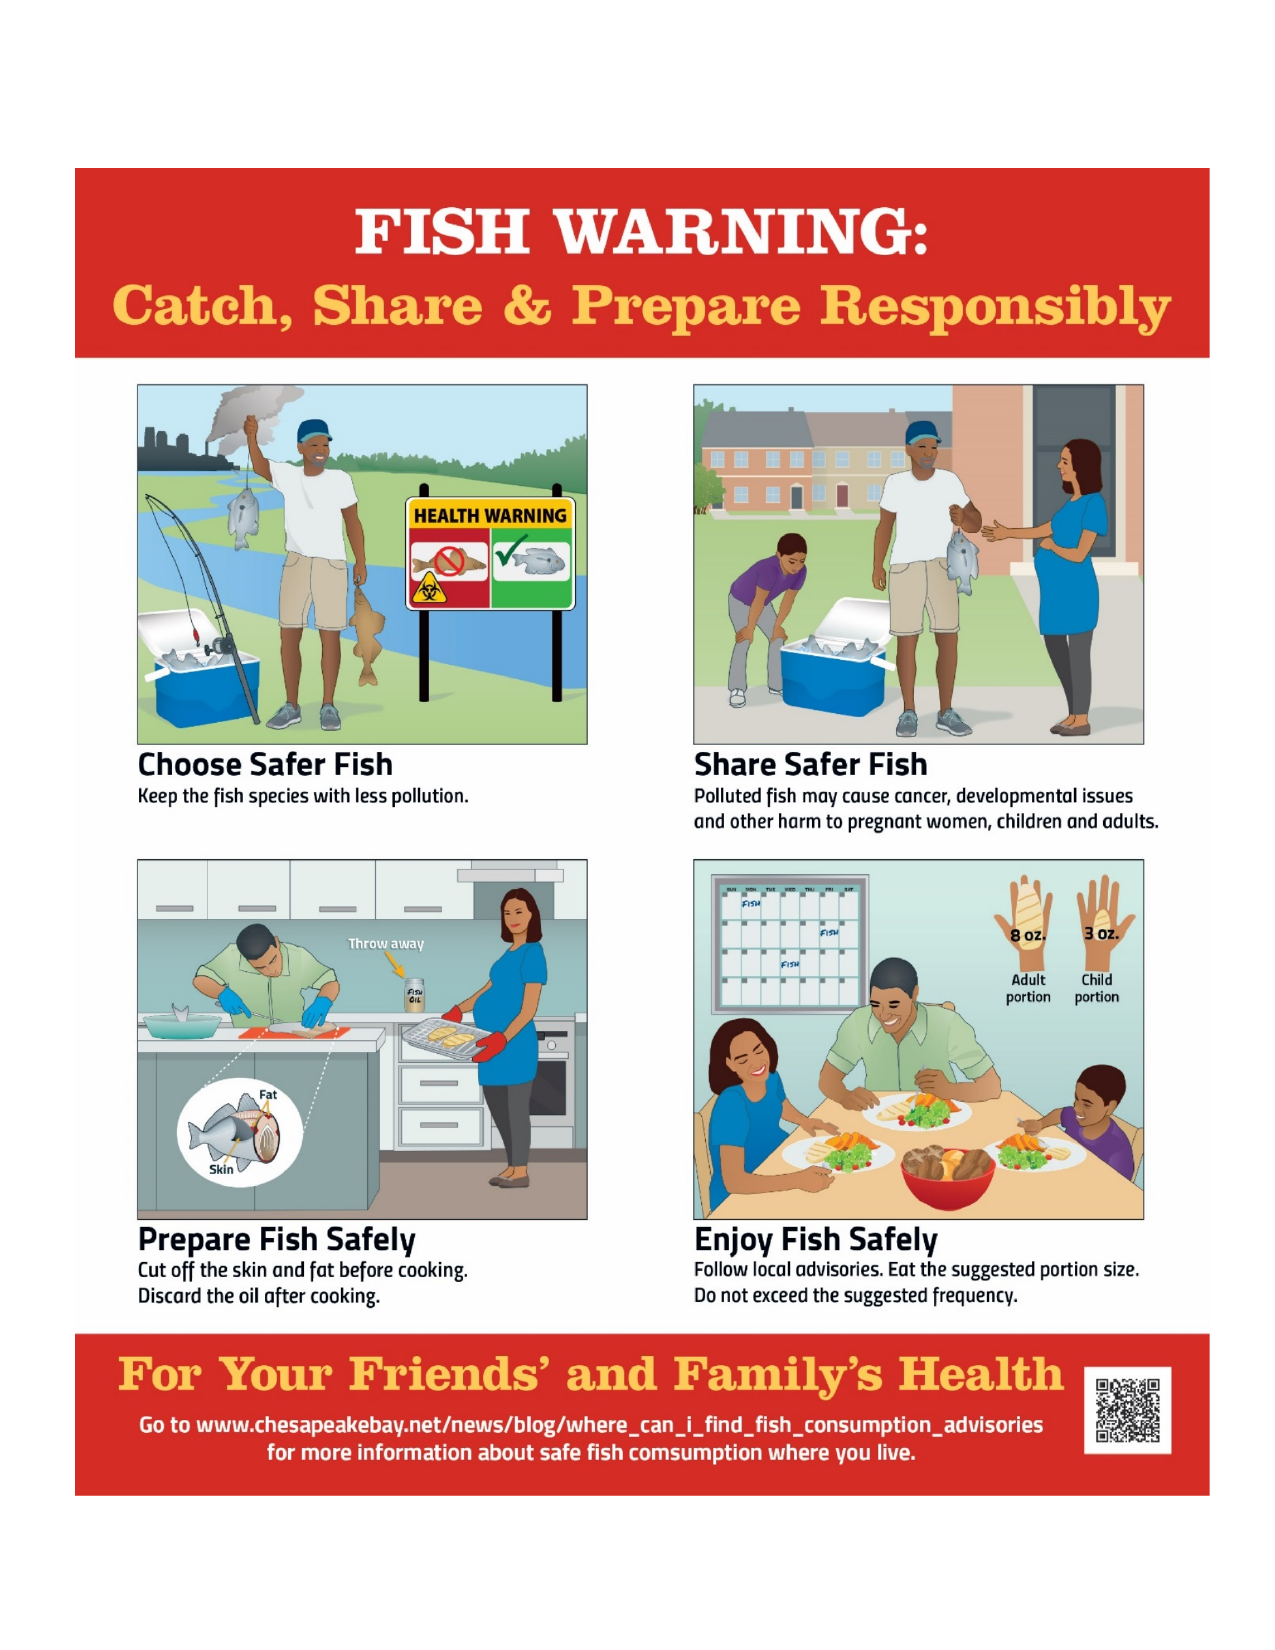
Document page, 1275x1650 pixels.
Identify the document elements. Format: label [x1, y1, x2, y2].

picture [75, 168, 1210, 1496]
